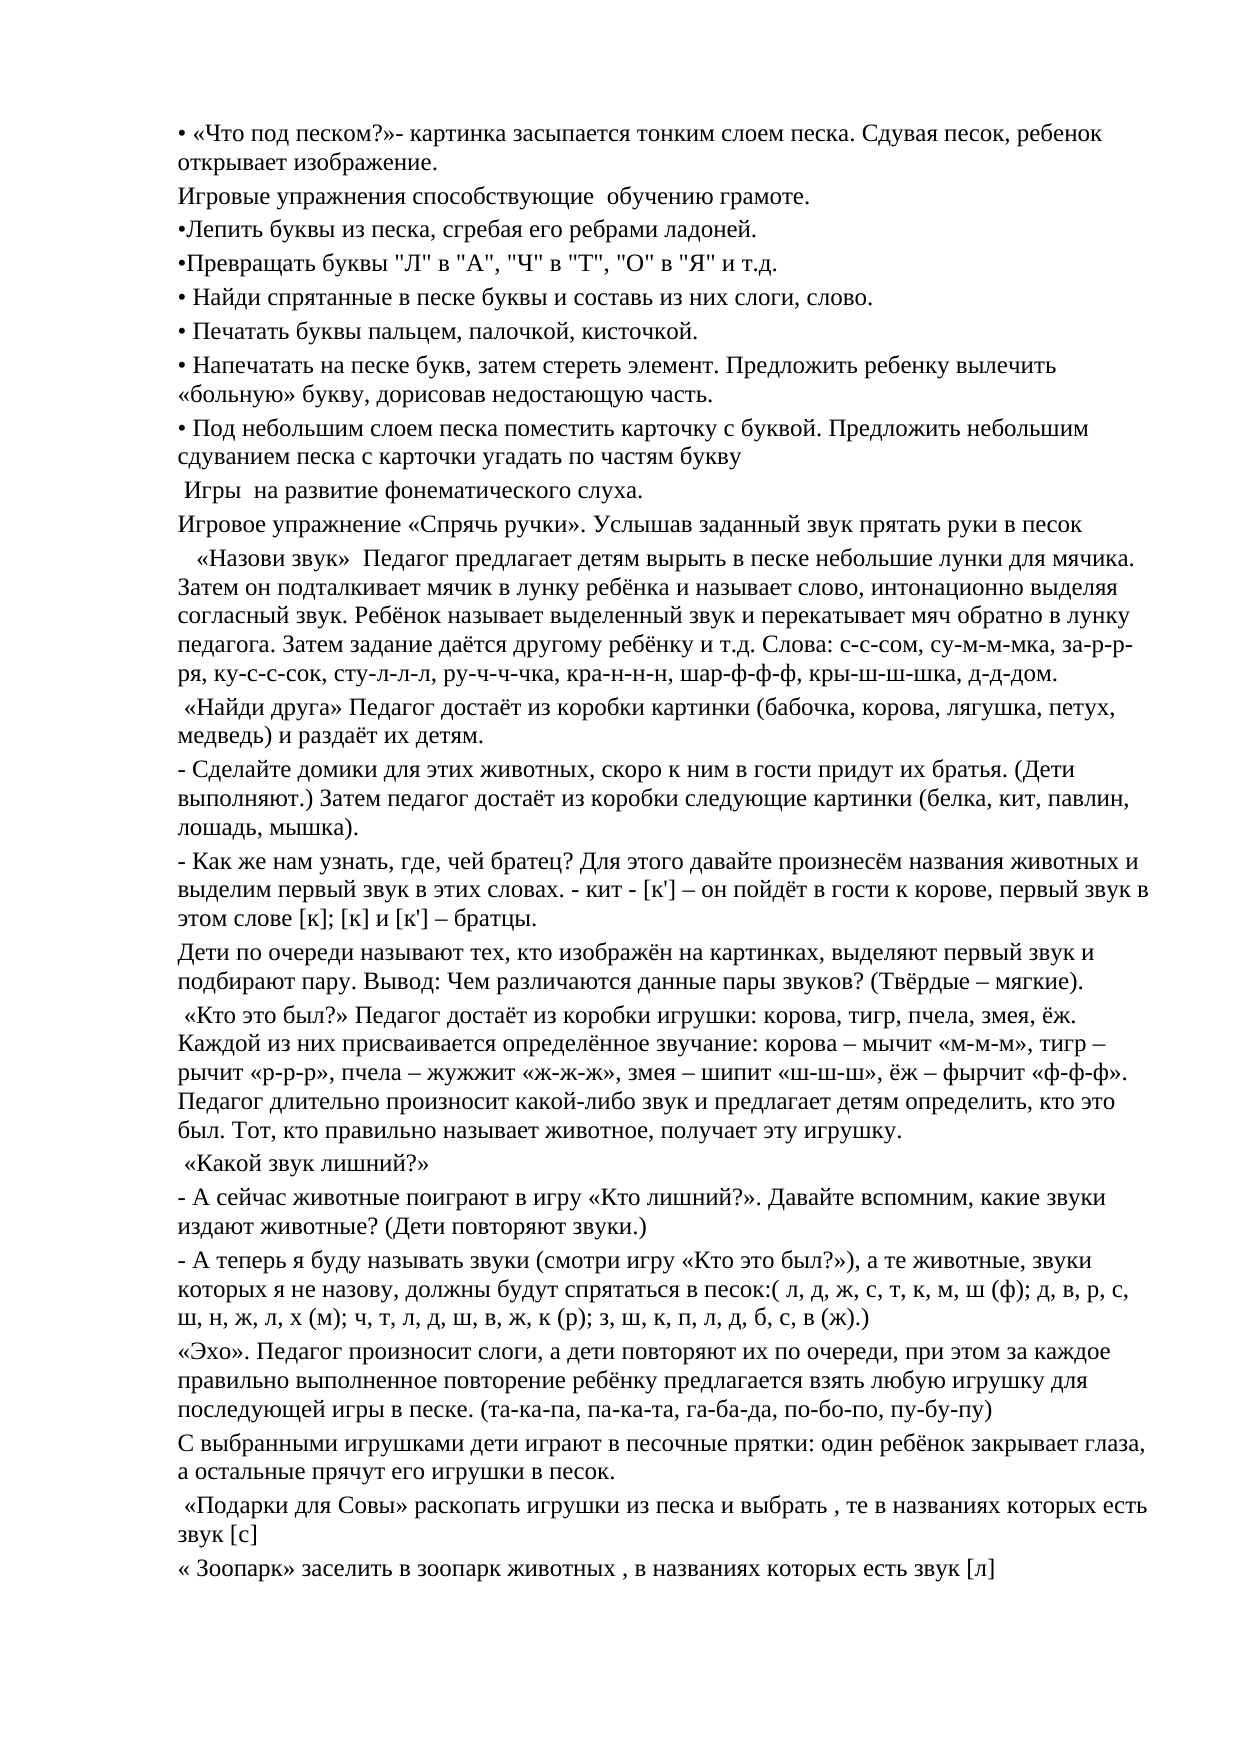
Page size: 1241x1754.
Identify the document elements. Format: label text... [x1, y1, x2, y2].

text С выбранными игрушками дети играют в песочные прятки: один ребёнок закрывает глаза, а остальные прячут его игрушки в песок. [177, 1428, 1152, 1485]
text - А сейчас животные поиграют в игру «Кто лишний?». Давайте вспомним, какие звуки издают животные? (Дети повторяют звуки.) [177, 1182, 1152, 1240]
text • Найди спрятанные в песке буквы и составь из них слоги, слово. [177, 282, 1152, 311]
text «Найди друга» Педагог достаёт из коробки картинки (бабочка, корова, лягушка, петух, медведь) и раздаёт их детям. [177, 692, 1152, 749]
text «Подарки для Совы» раскопать игрушки из песка и выбрать , те в названиях которых есть звук [c] [177, 1490, 1152, 1548]
text •Лепить буквы из песка, сгребая его ребрами ладоней. [177, 214, 1152, 243]
text - Сделайте домики для этих животных, скоро к ним в гости придут их братья. (Дети выполняют.) Затем педагог достаёт из коробки следующие картинки (белка, кит, павлин, лошадь, мышка). [177, 754, 1152, 841]
text Игровые упражнения способствующие обучению грамоте. [177, 181, 1152, 209]
text •Превращать буквы "Л" в "А", "Ч" в "Т", "О" в "Я" и т.д. [177, 248, 1152, 277]
text • Печатать буквы пальцем, палочкой, кисточкой. [177, 316, 1152, 345]
text Игровое упражнение «Спрячь ручки». Услышав заданный звук прятать руки в песок [177, 509, 1152, 538]
text «Кто это был?» Педагог достаёт из коробки игрушки: корова, тигр, пчела, змея, ёж. Каждой из них присваивается определённое звучание: корова – мычит «м-м-м», тигр – рычит «р-р-р», пчела – жужжит «ж-ж-ж», змея – шипит «ш-ш-ш», ёж – фырчит «ф-ф-ф». Педагог длительно произносит какой-либо звук и предлагает детям определить, кто это был. Тот, кто правильно называет животное, получает эту игрушку. [177, 1000, 1152, 1143]
text - А теперь я буду называть звуки (смотри игру «Кто это был?»), а те животные, звуки которых я не назову, должны будут спрятаться в песок:( л, д, ж, с, т, к, м, ш (ф); д, в, р, с, ш, н, ж, л, х (м); ч, т, л, д, ш, в, ж, к (р); з, ш, к, п, л, д, б, с, в (ж).) [177, 1245, 1152, 1331]
text Дети по очереди называют тех, кто изображён на картинках, выделяют первый звук и подбирают пару. Вывод: Чем различаются данные пары звуков? (Твёрдые – мягкие). [177, 937, 1152, 994]
text Игры на развитие фонематического слуха. [177, 475, 1152, 504]
text «Какой звук лишний?» [177, 1148, 1152, 1177]
text • «Что под песком?»- картинка засыпается тонким слоем песка. Сдувая песок, ребенок открывает изображение. [177, 118, 1152, 176]
text • Напечатать на песке букв, затем стереть элемент. Предложить ребенку вылечить «больную» букву, дорисовав недостающую часть. [177, 350, 1152, 407]
text • Под небольшим слоем песка поместить карточку с буквой. Предложить небольшим сдуванием песка с карточки угадать по частям букву [177, 413, 1152, 470]
text - Как же нам узнать, где, чей братец? Для этого давайте произнесём названия животных и выделим первый звук в этих словах. - кит - [к'] – он пойдёт в гости к корове, первый звук в этом слове [к]; [к] и [к'] – братцы. [177, 846, 1152, 932]
text « Зоопарк» заселить в зоопарк животных , в названиях которых есть звук [л] [177, 1553, 1152, 1582]
text «Эхо». Педагог произносит слоги, а дети повторяют их по очереди, при этом за каждое правильно выполненное повторение ребёнку предлагается взять любую игрушку для последующей игры в песке. (та-ка-па, па-ка-та, га-ба-да, по-бо-по, пу-бу-пу) [177, 1336, 1152, 1423]
text «Назови звук» Педагог предлагает детям вырыть в песке небольшие лунки для мячика. Затем он подталкивает мячик в лунку ребёнка и называет слово, интонационно выделяя согласный звук. Ребёнок называет выделенный звук и перекатывает мяч обратно в лунку педагога. Затем задание даётся другому ребёнку и т.д. Слова: с-с-сом, су-м-м-мка, за-р-р-ря, ку-с-с-сок, сту-л-л-л, ру-ч-ч-чка, кра-н-н-н, шар-ф-ф-ф, кры-ш-ш-шка, д-д-дом. [177, 543, 1152, 687]
